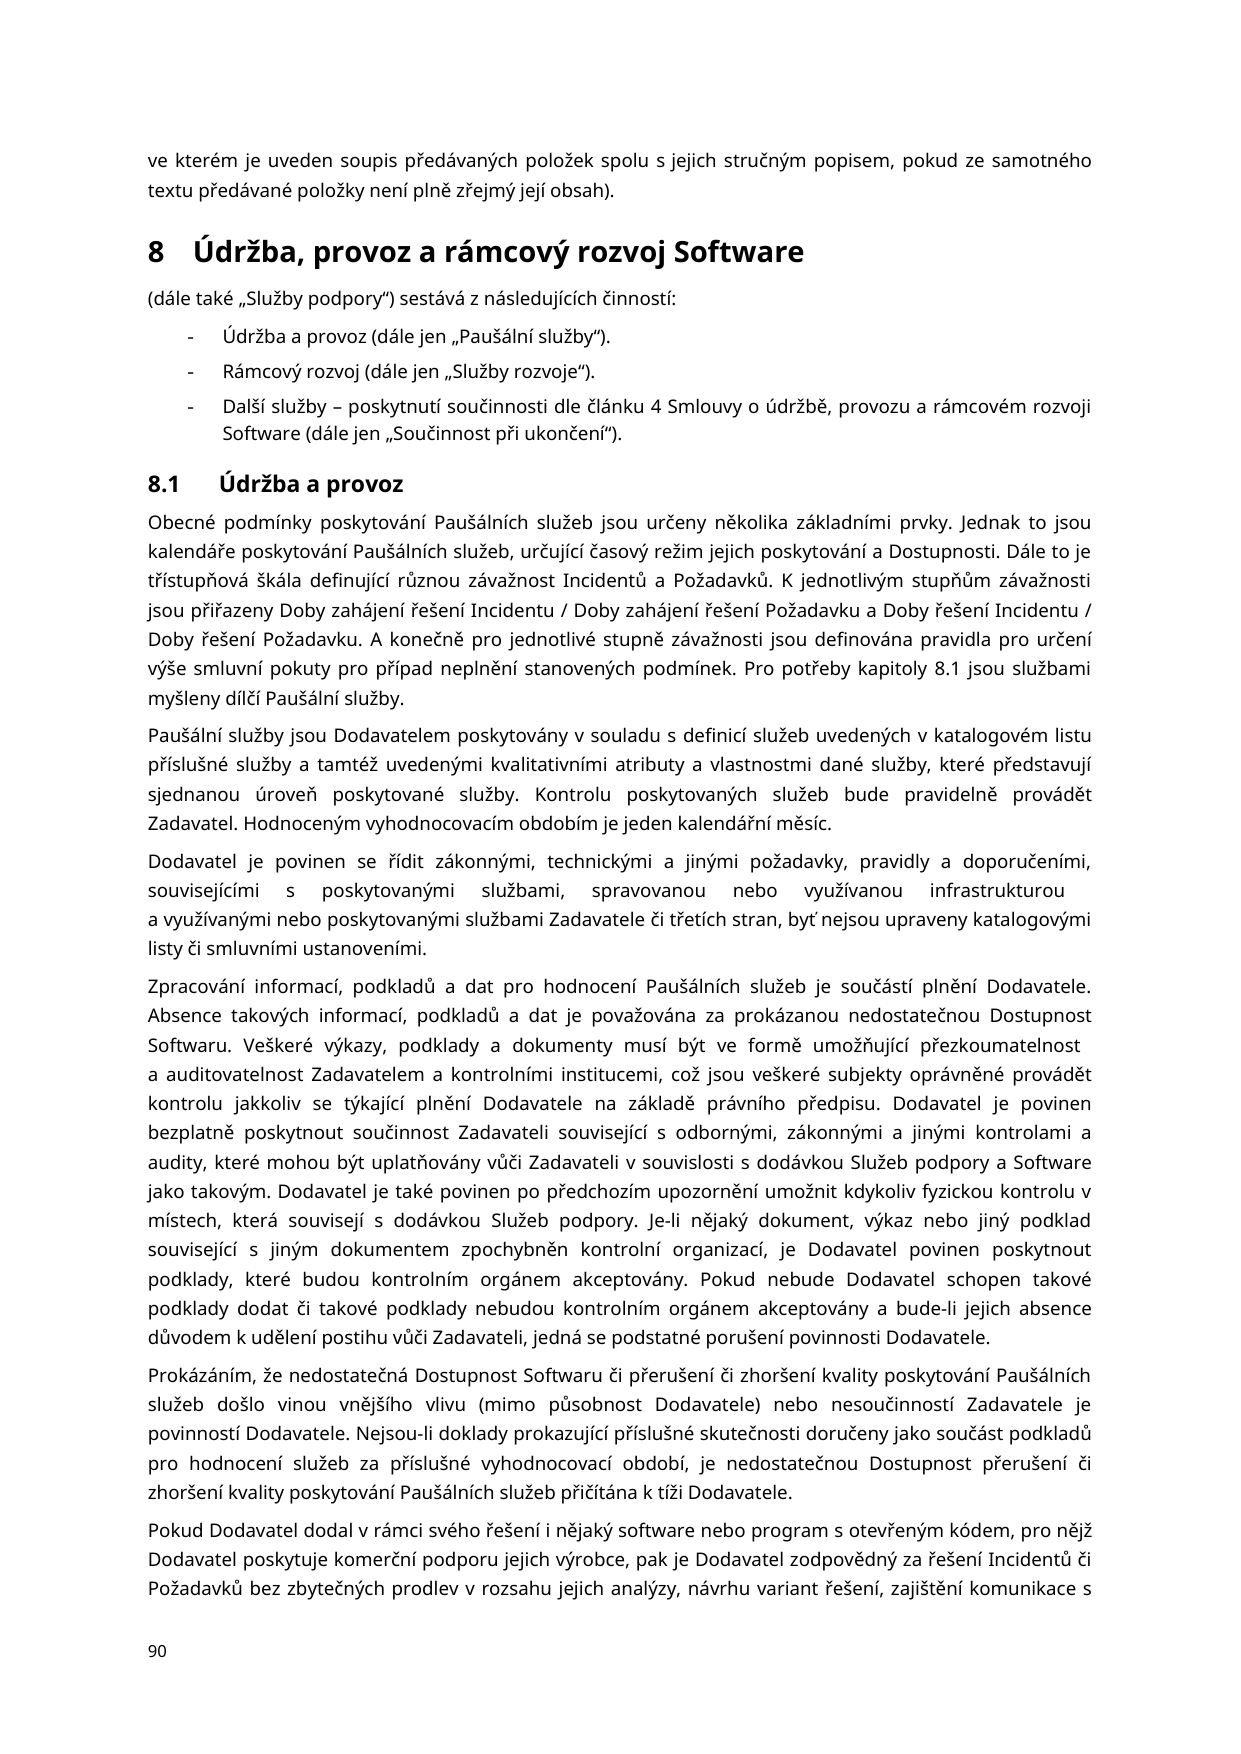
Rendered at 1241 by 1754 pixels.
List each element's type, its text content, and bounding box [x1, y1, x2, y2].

subtitle Údržba, provoz a rámcový rozvoj Software [148, 231, 1093, 271]
list Údržba a provoz (dále jen „Paušální služby“). [185, 323, 1093, 349]
subtitle Údržba a provoz [148, 468, 1093, 499]
text Prokázáním, že nedostatečná Dostupnost Softwaru či přerušení či zhoršení kvality poskytování Paušálních služeb došlo vinou vnějšího vlivu (mimo působnost Dodavatele) nebo nesoučinností Zadavatele je povinností Dodavatele. Nejsou-li doklady prokazující příslušné skutečnosti doručeny jako součást podkladů pro hodnocení služeb za příslušné vyhodnocovací období, je nedostatečnou Dostupnost přerušení či zhoršení kvality poskytování Paušálních služeb přičítána k tíži Dodavatele. [148, 1362, 1093, 1505]
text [148, 148, 1093, 202]
text Paušální služby jsou Dodavatelem poskytovány v souladu s definicí služeb uvedených v katalogovém listu příslušné služby a tamtéž uvedenými kvalitativními atributy a vlastnostmi dané služby, které představují sjednanou úroveň poskytované služby. Kontrolu poskytovaných služeb bude pravidelně provádět Zadavatel. Hodnoceným vyhodnocovacím obdobím je jeden kalendářní měsíc. [148, 722, 1093, 836]
list Další služby – poskytnutí součinnosti dle článku 4 Smlouvy o údržbě, provozu a rámcovém rozvoji Software (dále jen „Součinnost při ukončení“). [185, 393, 1093, 446]
list Rámcový rozvoj (dále jen „Služby rozvoje“). [185, 358, 1093, 384]
text Dodavatel je povinen se řídit zákonnými, technickými a jinými požadavky, pravidly a doporučeními, souvisejícími s poskytovanými službami, spravovanou nebo využívanou infrastrukturou a využívanými nebo poskytovanými službami Zadavatele či třetích stran, byť nejsou upraveny katalogovými listy či smluvními ustanoveními. [148, 848, 1093, 961]
text (dále také „Služby podpory“) sestává z následujících činností: [148, 285, 1093, 311]
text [148, 1517, 1093, 1601]
text Zpracování informací, podkladů a dat pro hodnocení Paušálních služeb je součástí plnění Dodavatele. Absence takových informací, podkladů a dat je považována za prokázanou nedostatečnou Dostupnost Softwaru. Veškeré výkazy, podklady a dokumenty musí být ve formě umožňující přezkoumatelnost a auditovatelnost Zadavatelem a kontrolními institucemi, což jsou veškeré subjekty oprávněné provádět kontrolu jakkoliv se týkající plnění Dodavatele na základě právního předpisu. Dodavatel je povinen bezplatně poskytnout součinnost Zadavateli související s odbornými, zákonnými a jinými kontrolami a audity, které mohou být uplatňovány vůči Zadavateli v souvislosti s dodávkou Služeb podpory a Software jako takovým. Dodavatel je také povinen po předchozím upozornění umožnit kdykoliv fyzickou kontrolu v místech, která souvisejí s dodávkou Služeb podpory. Je-li nějaký dokument, výkaz nebo jiný podklad související s jiným dokumentem zpochybněn kontrolní organizací, je Dodavatel povinen poskytnout podklady, které budou kontrolním orgánem akceptovány. Pokud nebude Dodavatel schopen takové podklady dodat či takové podklady nebudou kontrolním orgánem akceptovány a bude-li jejich absence důvodem k udělení postihu vůči Zadavateli, jedná se podstatné porušení povinnosti Dodavatele. [148, 973, 1093, 1350]
text Obecné podmínky poskytování Paušálních služeb jsou určeny několika základními prvky. Jednak to jsou kalendáře poskytování Paušálních služeb, určující časový režim jejich poskytování a Dostupnosti. Dále to je třístupňová škála definující různou závažnost Incidentů a Požadavků. K jednotlivým stupňům závažnosti jsou přiřazeny Doby zahájení řešení Incidentu / Doby zahájení řešení Požadavku a Doby řešení Incidentu / Doby řešení Požadavku. A konečně pro jednotlivé stupně závažnosti jsou definována pravidla pro určení výše smluvní pokuty pro případ neplnění stanovených podmínek. Pro potřeby kapitoly 8.1 jsou službami myšleny dílčí Paušální služby. [148, 509, 1093, 710]
